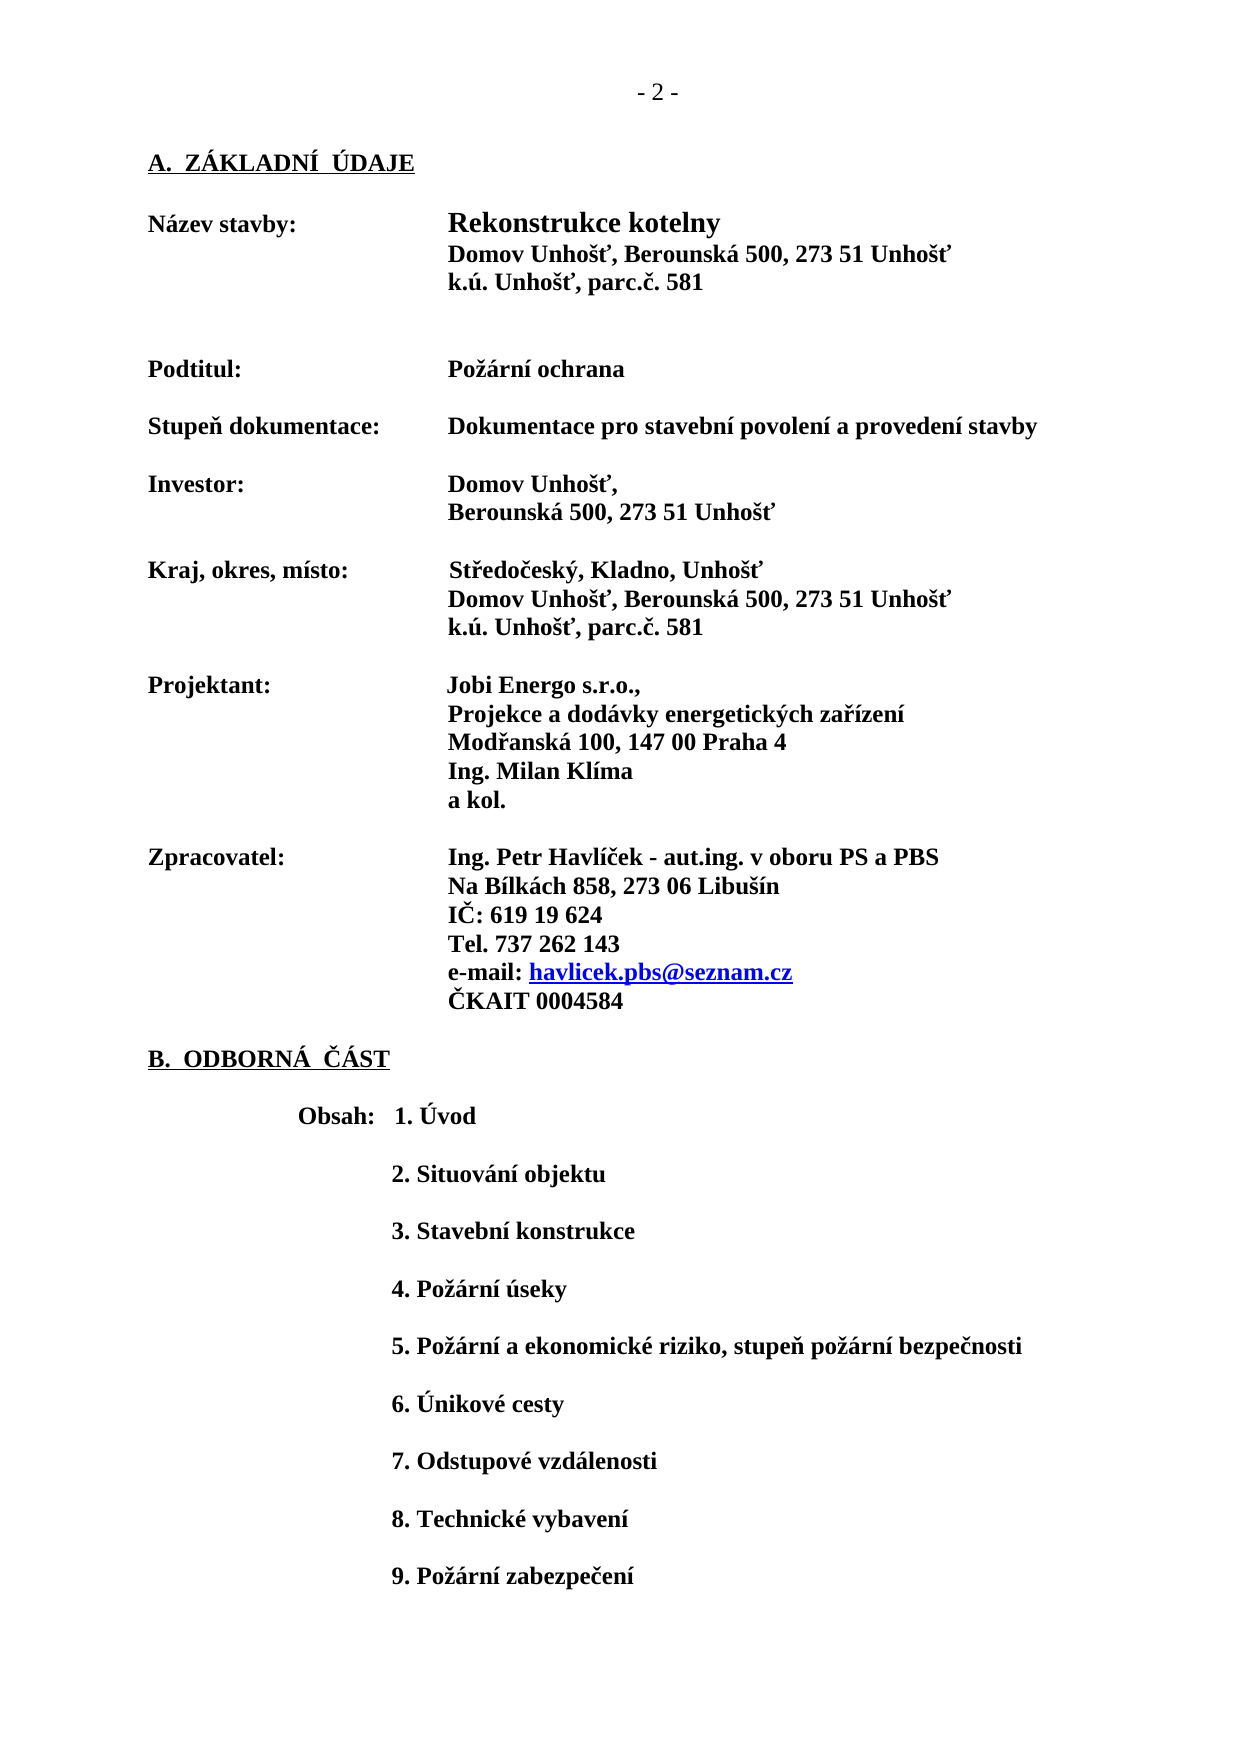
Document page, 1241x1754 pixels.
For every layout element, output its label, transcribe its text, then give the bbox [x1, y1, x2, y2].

text Na Bílkách 858, 273 06 Libušín [148, 871, 1092, 900]
text 5. Požární a ekonomické riziko, stupeň požární bezpečnosti [148, 1331, 1092, 1360]
text 4. Požární úseky [148, 1274, 1092, 1302]
text Modřanská 100, 147 00 Praha 4 [148, 727, 1092, 756]
text Projekce a dodávky energetických zařízení [148, 699, 1092, 727]
text 3. Stavební konstrukce [148, 1216, 1092, 1245]
text e-mail: havlicek.pbs@seznam.cz [148, 957, 1092, 986]
text 8. Technické vybavení [148, 1504, 1092, 1532]
text a kol. [148, 785, 1092, 814]
text Berounská 500, 273 51 Unhošť [148, 497, 1092, 526]
text B. ODBORNÁ ČÁST [148, 1044, 1092, 1072]
text Stupeň dokumentace: Dokumentace pro stavební povolení a provedení stavby [148, 411, 1092, 440]
text Podtitul: Požární ochrana [148, 354, 1092, 382]
text k.ú. Unhošť, parc.č. 581 [148, 612, 1092, 641]
text 9. Požární zabezpečení [148, 1561, 1092, 1590]
text k.ú. Unhošť, parc.č. 581 [148, 267, 1092, 296]
text Tel. 737 262 143 [148, 929, 1092, 957]
text Domov Unhošť, Berounská 500, 273 51 Unhošť [148, 584, 1092, 612]
text Název stavby: Rekonstrukce kotelny [148, 205, 1092, 239]
text 2. Situování objektu [148, 1159, 1092, 1187]
text Investor: Domov Unhošť, [148, 469, 1092, 497]
text ČKAIT 0004584 [148, 986, 1092, 1015]
text 6. Únikové cesty [148, 1389, 1092, 1417]
text Zpracovatel: Ing. Petr Havlíček - aut.ing. v oboru PS a PBS [148, 842, 1092, 871]
text A. ZÁKLADNÍ ÚDAJE [148, 148, 1092, 176]
text Domov Unhošť, Berounská 500, 273 51 Unhošť [148, 239, 1092, 267]
text Obsah: 1. Úvod [148, 1101, 1092, 1130]
text Kraj, okres, místo: Středočeský, Kladno, Unhošť [148, 555, 1092, 584]
text Ing. Milan Klíma [148, 756, 1092, 785]
text IČ: 619 19 624 [148, 900, 1092, 929]
text Projektant: Jobi Energo s.r.o., [148, 670, 1092, 699]
text 7. Odstupové vzdálenosti [148, 1446, 1092, 1475]
